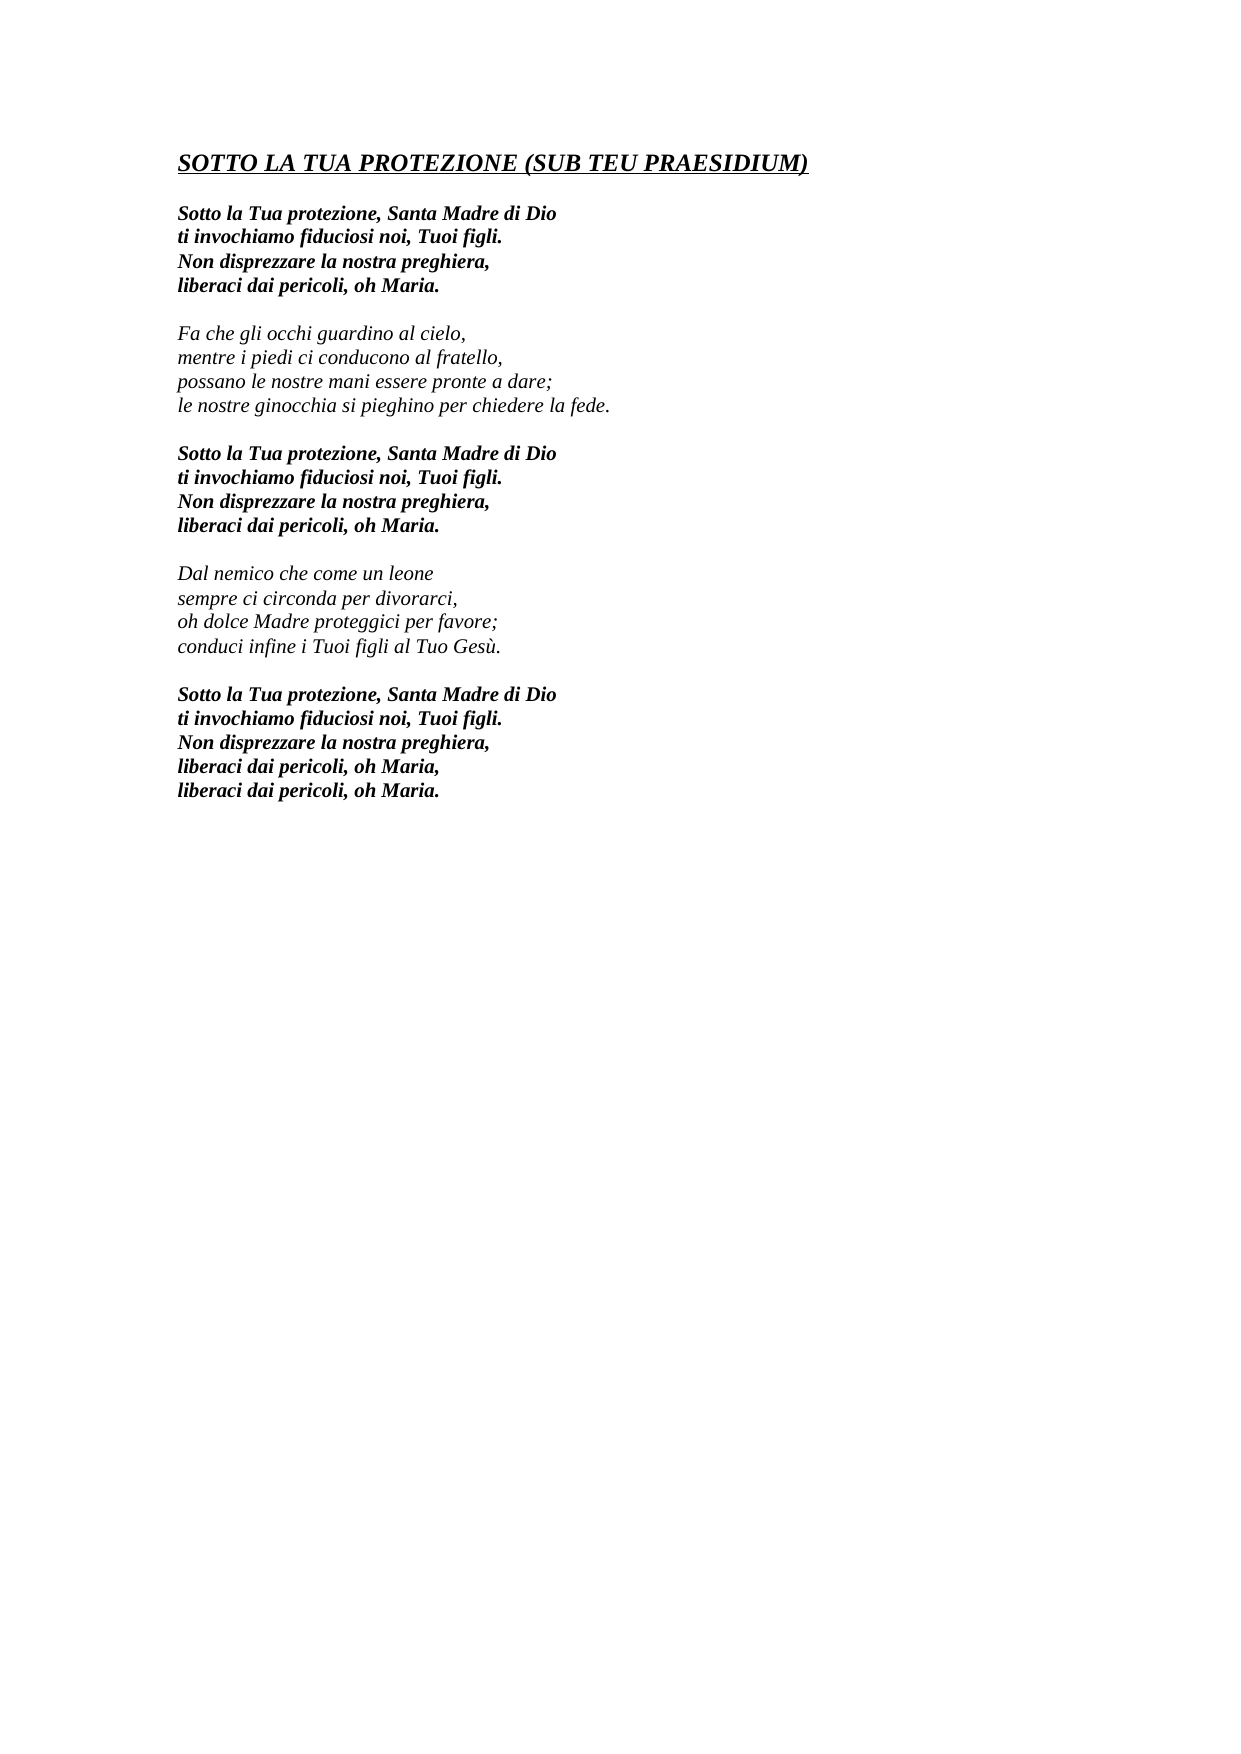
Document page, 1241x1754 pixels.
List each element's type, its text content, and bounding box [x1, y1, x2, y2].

text Non disprezzare la nostra preghiera, [177, 730, 1063, 754]
text liberaci dai pericoli, oh Maria. [177, 513, 1063, 537]
text conduci infine i Tuoi figli al Tuo Gesù. [177, 633, 1063, 658]
text liberaci dai pericoli, oh Maria. [177, 778, 1063, 802]
text Sotto la Tua protezione, Santa Madre di Dio [177, 441, 1063, 465]
text le nostre ginocchia si pieghino per chiedere la fede. [177, 393, 1063, 417]
text Dal nemico che come un leone [177, 561, 1063, 585]
text liberaci dai pericoli, oh Maria, [177, 754, 1063, 778]
text SOTTO LA TUA PROTEZIONE (SUB TEU PRAESIDIUM) [177, 148, 1063, 176]
text Sotto la Tua protezione, Santa Madre di Dio [177, 200, 1063, 224]
text ti invochiamo fiduciosi noi, Tuoi figli. [177, 224, 1063, 248]
text Fa che gli occhi guardino al cielo, [177, 321, 1063, 345]
text sempre ci circonda per divorarci, [177, 585, 1063, 609]
text Sotto la Tua protezione, Santa Madre di Dio [177, 682, 1063, 706]
text mentre i piedi ci conducono al fratello, [177, 345, 1063, 369]
text oh dolce Madre proteggici per favore; [177, 609, 1063, 633]
text Non disprezzare la nostra preghiera, [177, 489, 1063, 513]
text Non disprezzare la nostra preghiera, [177, 248, 1063, 273]
text ti invochiamo fiduciosi noi, Tuoi figli. [177, 465, 1063, 489]
text possano le nostre mani essere pronte a dare; [177, 369, 1063, 393]
text liberaci dai pericoli, oh Maria. [177, 273, 1063, 297]
text ti invochiamo fiduciosi noi, Tuoi figli. [177, 706, 1063, 730]
